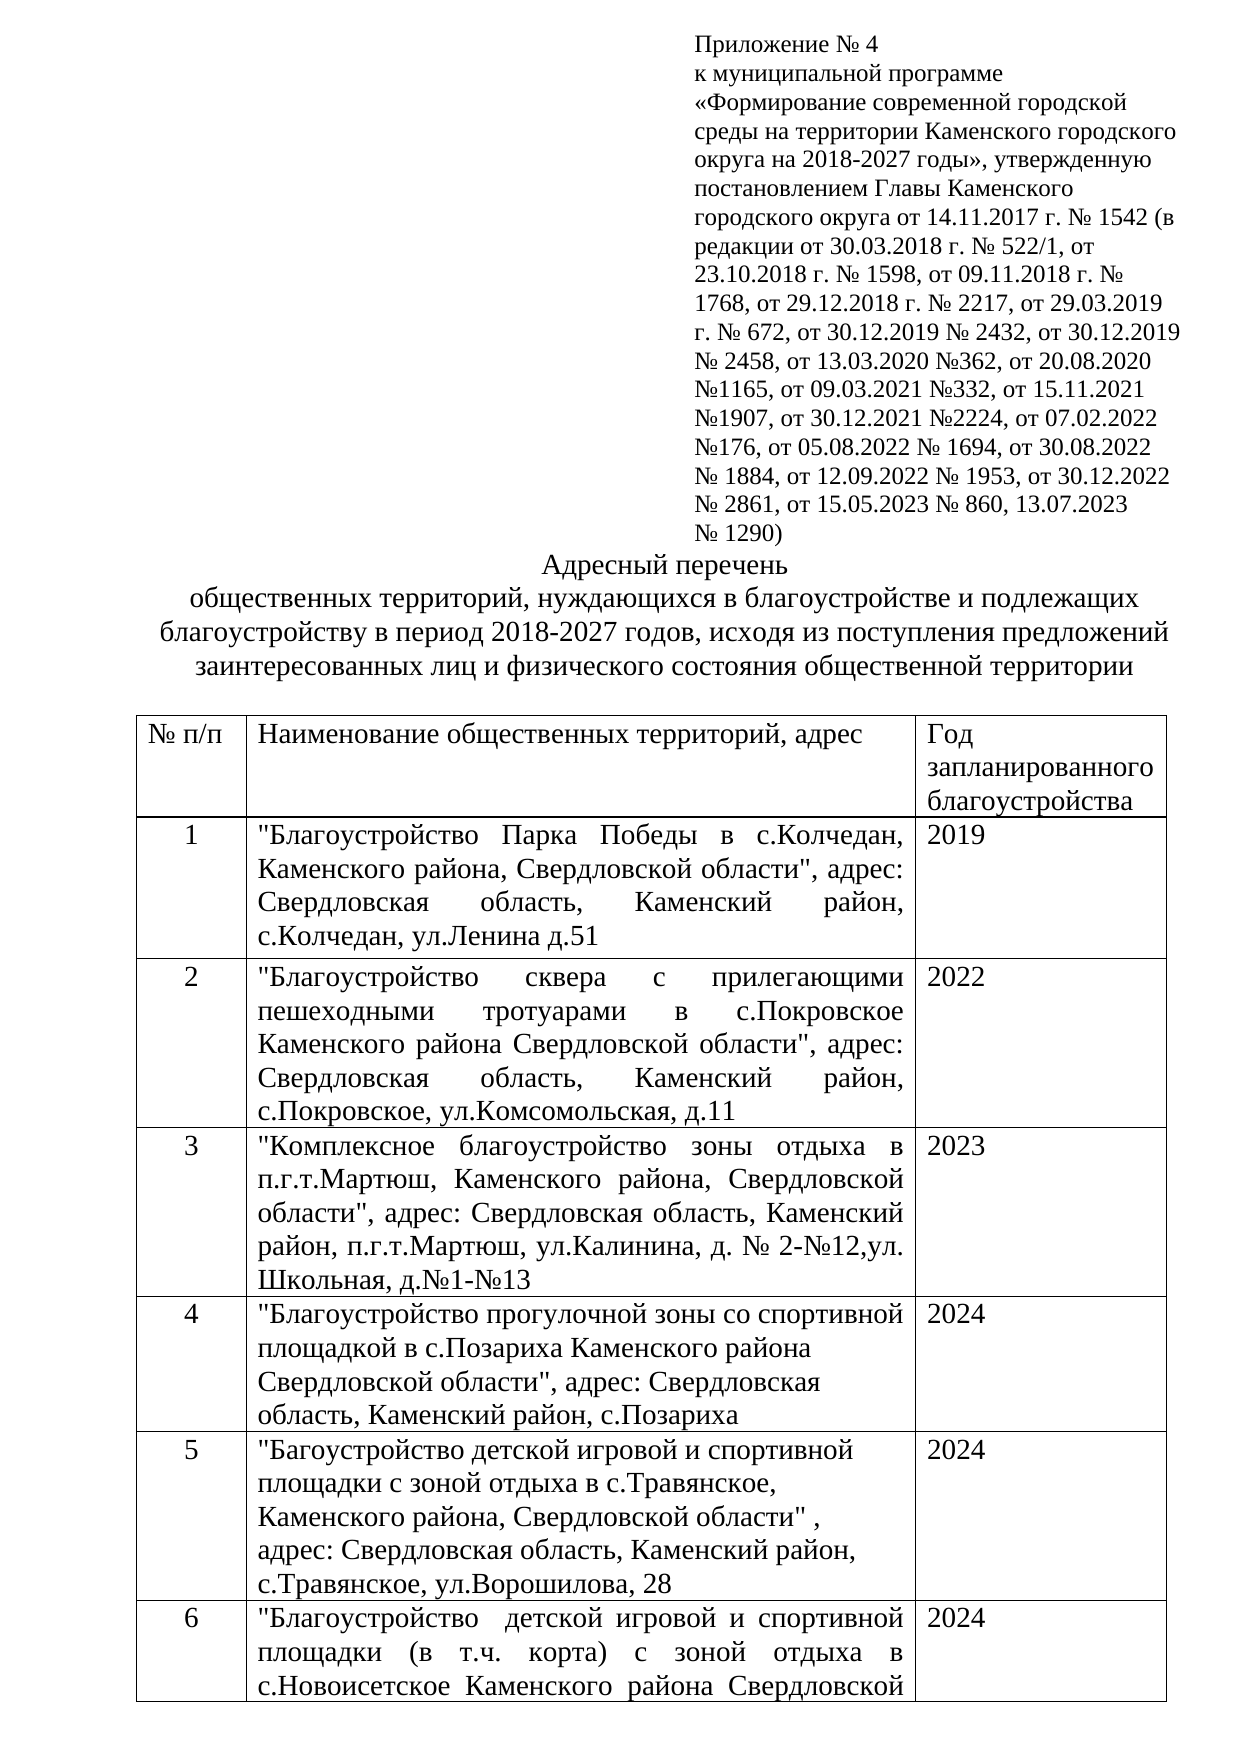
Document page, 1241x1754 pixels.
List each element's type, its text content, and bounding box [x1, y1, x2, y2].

table_cell 2024 [916, 1297, 1166, 1431]
table_cell "Багоустройство детской игровой и спортивной площадки с зоной отдыха в с.Травянское, Каменского района, Свердловской области" , адрес: Свердловская область, Каменский район, с.Травянское, ул.Ворошилова, 28 [247, 1432, 915, 1599]
table_cell 2019 [916, 818, 1166, 958]
table_cell 4 [137, 1297, 246, 1431]
table_cell "Благоустройство Парка Победы в с.Колчедан, Каменского района, Свердловской области", адрес: Свердловская область, Каменский район, с.Колчедан, ул.Ленина д.51 [247, 818, 915, 958]
table_header Год запланированного благоустройства [916, 716, 1166, 816]
table_cell "Благоустройство сквера с прилегающими пешеходными тротуарами в с.Покровское Каменского района Свердловской области", адрес: Свердловская область, Каменский район, с.Покровское, ул.Комсомольская, д.11 [247, 959, 915, 1127]
table_cell 3 [137, 1128, 246, 1296]
table_cell 2023 [916, 1128, 1166, 1296]
table_cell 2024 [916, 1432, 1166, 1599]
text к муниципальной программе [694, 58, 1181, 87]
table_cell 2024 [916, 1601, 1166, 1701]
table_cell 6 [137, 1601, 246, 1701]
table_cell 2022 [916, 959, 1166, 1127]
table_cell 1 [137, 818, 246, 958]
table_cell "Благоустройство прогулочной зоны со спортивной площадкой в с.Позариха Каменского района Свердловской области", адрес: Свердловская область, Каменский район, с.Позариха [247, 1297, 915, 1431]
table_cell 2 [137, 959, 246, 1127]
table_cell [247, 1601, 915, 1701]
text общественных территорий, нуждающихся в благоустройстве и подлежащих благоустройству в период 2018-2027 годов, исходя из поступления предложений заинтересованных лиц и физического состояния общественной территории [148, 581, 1181, 681]
table_header № п/п [137, 716, 246, 816]
text Приложение № 4 [694, 29, 1181, 58]
table_cell "Комплексное благоустройство зоны отдыха в п.г.т.Мартюш, Каменского района, Свердловской области", адрес: Свердловская область, Каменский район, п.г.т.Мартюш, ул.Калинина, д. № 2-№12,ул. Школьная, д.№1-№13 [247, 1128, 915, 1296]
text Адресный перечень [148, 547, 1181, 581]
table_header Наименование общественных территорий, адрес [247, 716, 915, 816]
text «Формирование современной городской среды на территории Каменского городского округа на 2018-2027 годы», утвержденную постановлением Главы Каменского городского округа от 14.11.2017 г. № 1542 (в редакции от 30.03.2018 г. № 522/1, от 23.10.2018 г. № 1598, от 09.11.2018 г. № 1768, от 29.12.2018 г. № 2217, от 29.03.2019 г. № 672, от 30.12.2019 № 2432, от 30.12.2019 № 2458, от 13.03.2020 №362, от 20.08.2020 №1165, от 09.03.2021 №332, от 15.11.2021 №1907, от 30.12.2021 №2224, от 07.02.2022 №176, от 05.08.2022 № 1694, от 30.08.2022 № 1884, от 12.09.2022 № 1953, от 30.12.2022 № 2861, от 15.05.2023 № 860, 13.07.2023 № 1290) [694, 87, 1181, 547]
table_cell 5 [137, 1432, 246, 1599]
